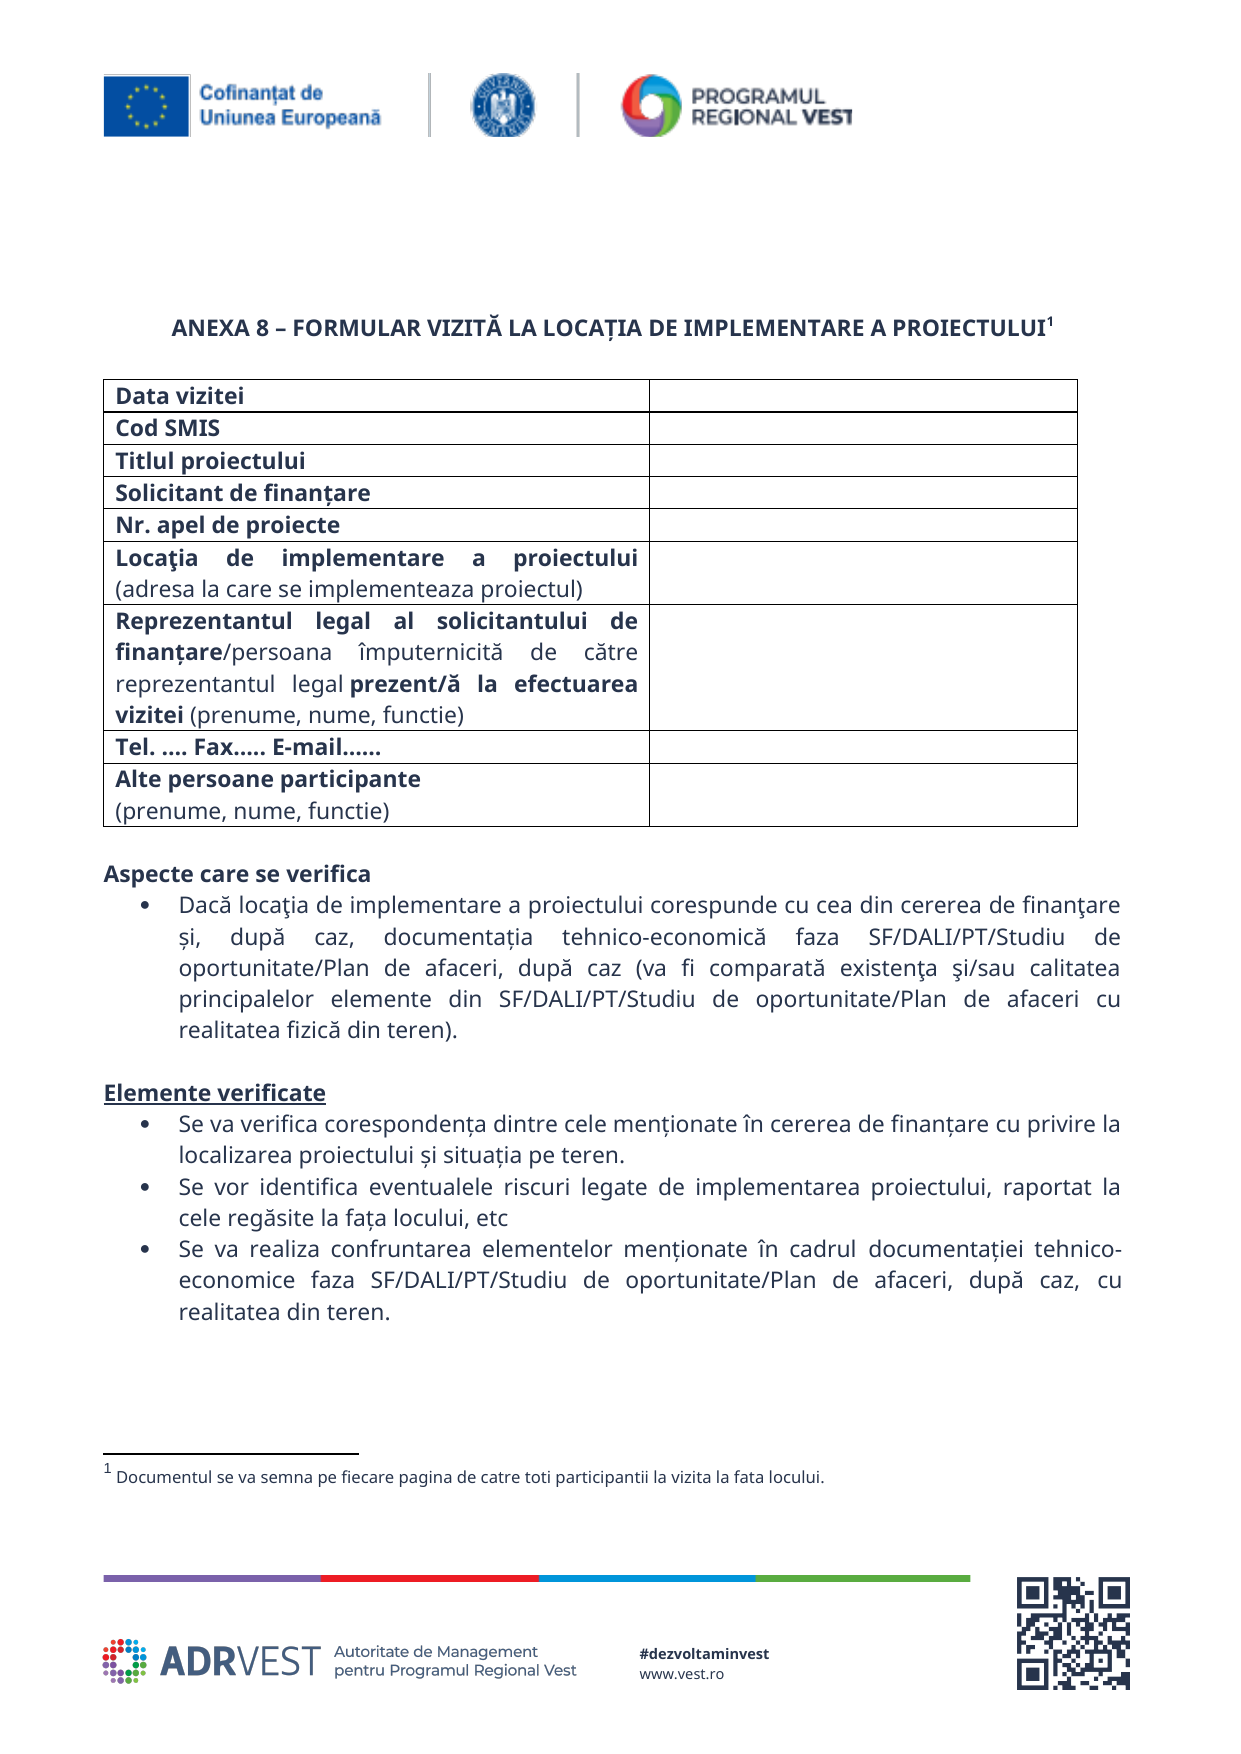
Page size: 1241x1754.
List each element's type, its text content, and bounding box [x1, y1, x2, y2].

table_cell [650, 764, 1077, 826]
picture [1008, 1568, 1139, 1699]
table_cell Nr. apel de proiecte [104, 509, 649, 541]
subtitle Anexa 8 – Formular vizită la locația de implementare a proiectului [103, 312, 1122, 343]
table_cell [650, 477, 1077, 508]
table_cell Alte persoane participante (prenume, nume, functie) [104, 764, 649, 826]
table_cell Locaţia de implementare a proiectului (adresa la care se implementeaza proiectul) [104, 542, 649, 604]
picture [93, 1636, 582, 1687]
table_cell [650, 731, 1077, 762]
table_header [650, 380, 1077, 411]
table_header Data vizitei [104, 380, 649, 411]
list Se va verifica corespondența dintre cele menționate în cererea de finanțare cu privire la localizarea proiectului și situația pe teren. [141, 1108, 1122, 1171]
text Aspecte care se verifica [103, 858, 1122, 889]
table_cell Titlul proiectului [104, 445, 649, 476]
table_cell Tel. …. Fax….. E-mail…… [104, 731, 649, 762]
list Se va realiza confruntarea elementelor menționate în cadrul documentației tehnico-economice faza SF/DALI/PT/Studiu de oportunitate/Plan de afaceri, după caz, cu realitatea din teren. [141, 1233, 1122, 1327]
table_cell Reprezentantul legal al solicitantului de finanțare/persoana împuternicită de către reprezentantul legal prezent/ă la efectuarea vizitei (prenume, nume, functie) [104, 605, 649, 730]
table_cell [650, 542, 1077, 604]
table_cell Cod SMIS [104, 413, 649, 444]
table_cell [650, 605, 1077, 730]
table_cell [650, 509, 1077, 541]
table_cell [650, 413, 1077, 444]
text Elemente verificate [103, 1077, 1122, 1108]
table_cell [650, 445, 1077, 476]
list Dacă locaţia de implementare a proiectului corespunde cu cea din cererea de finanţare și, după caz, documentația tehnico-economică faza SF/DALI/PT/Studiu de oportunitate/Plan de afaceri, după caz (va fi comparată existenţa şi/sau calitatea principalelor elemente din SF/DALI/PT/Studiu de oportunitate/Plan de afaceri cu realitatea fizică din teren). [141, 889, 1122, 1046]
table_cell Solicitant de finanțare [104, 477, 649, 508]
list Se vor identifica eventualele riscuri legate de implementarea proiectului, raportat la cele regăsite la fața locului, etc [141, 1171, 1122, 1233]
